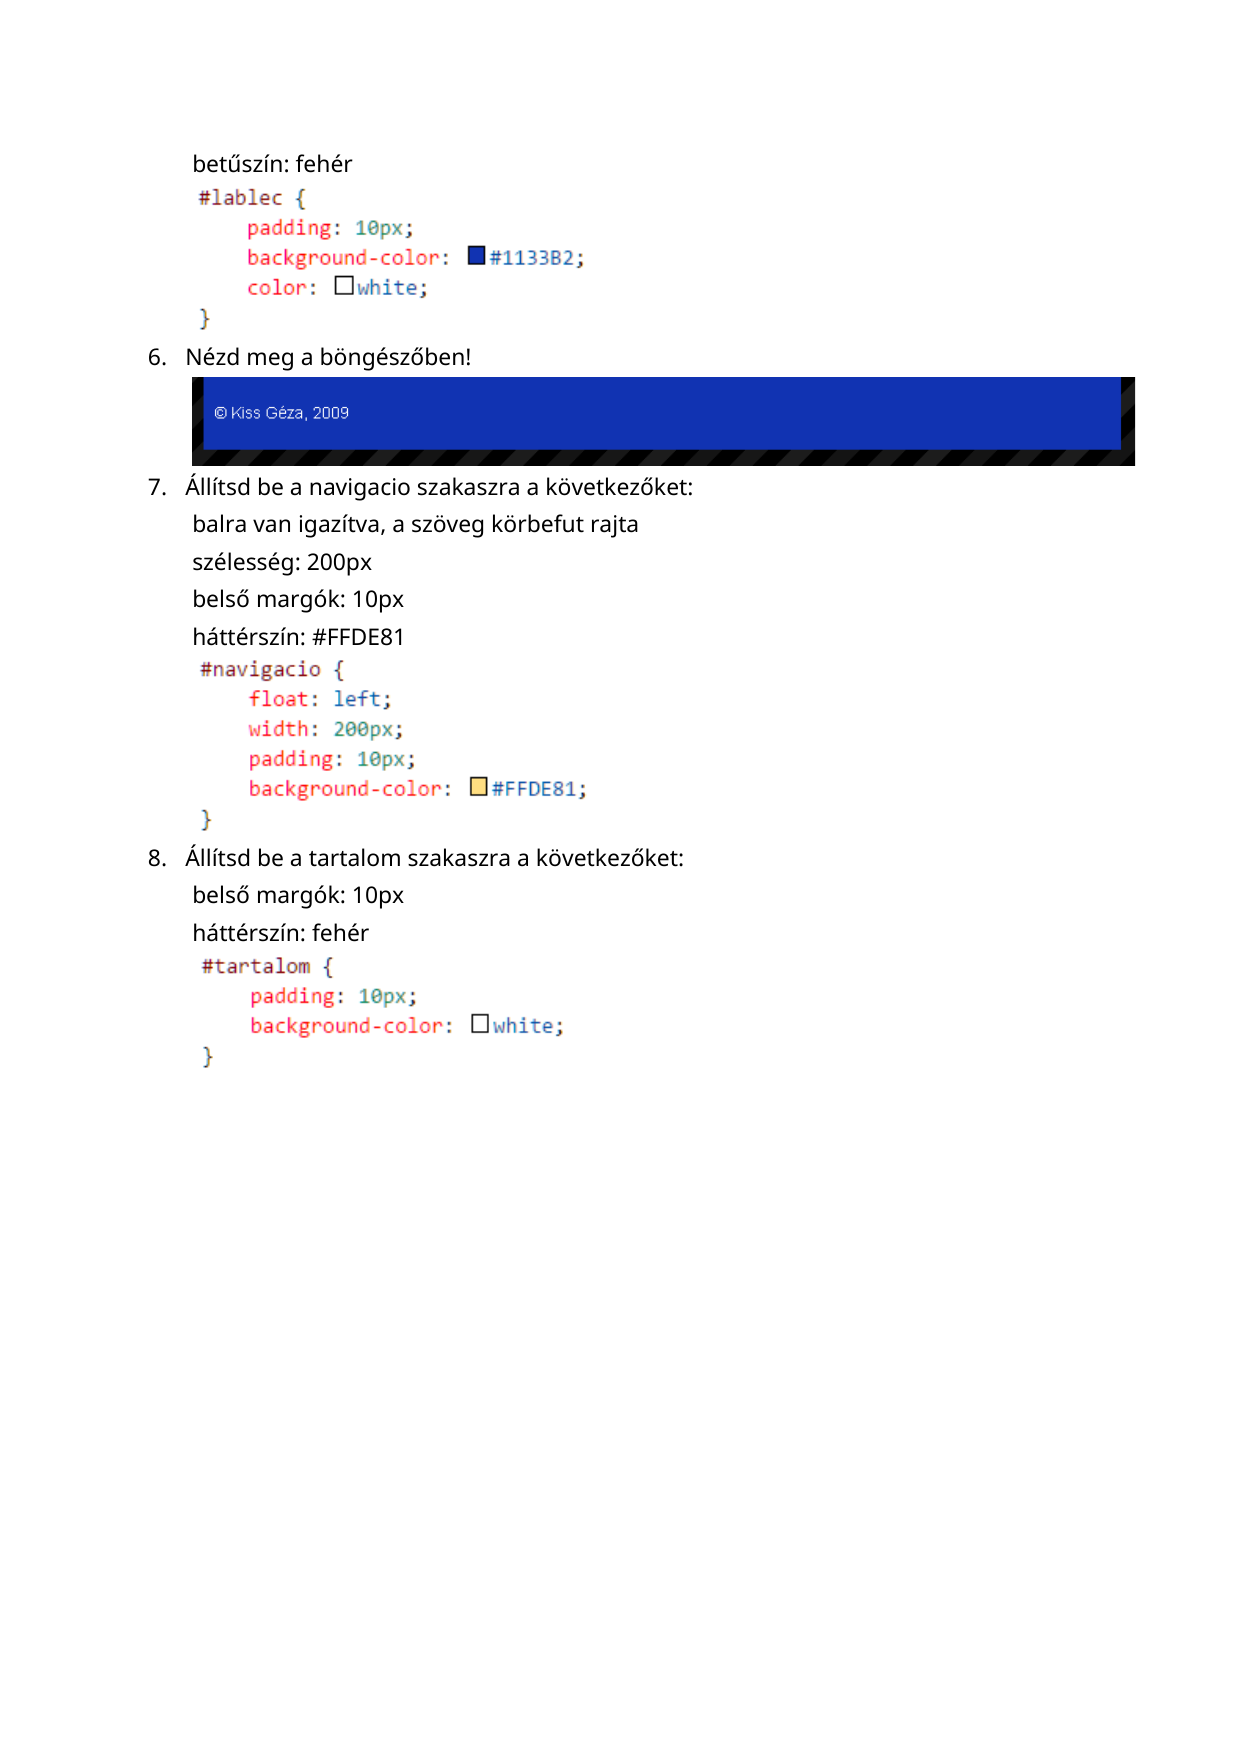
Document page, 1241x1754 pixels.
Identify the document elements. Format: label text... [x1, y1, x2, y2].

picture [192, 953, 569, 1074]
list Állítsd be a tartalom szakaszra a következőket: belső margók: 10px háttérszín: fehér [148, 842, 1093, 1074]
picture [192, 184, 592, 336]
list Állítsd be a navigacio szakaszra a következőket: balra van igazítva, a szöveg körbefut rajta szélesség: 200px belső margók: 10px háttérszín: #FFDE81 [148, 471, 1093, 837]
picture [192, 377, 1136, 466]
picture [192, 657, 596, 837]
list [148, 148, 1093, 336]
